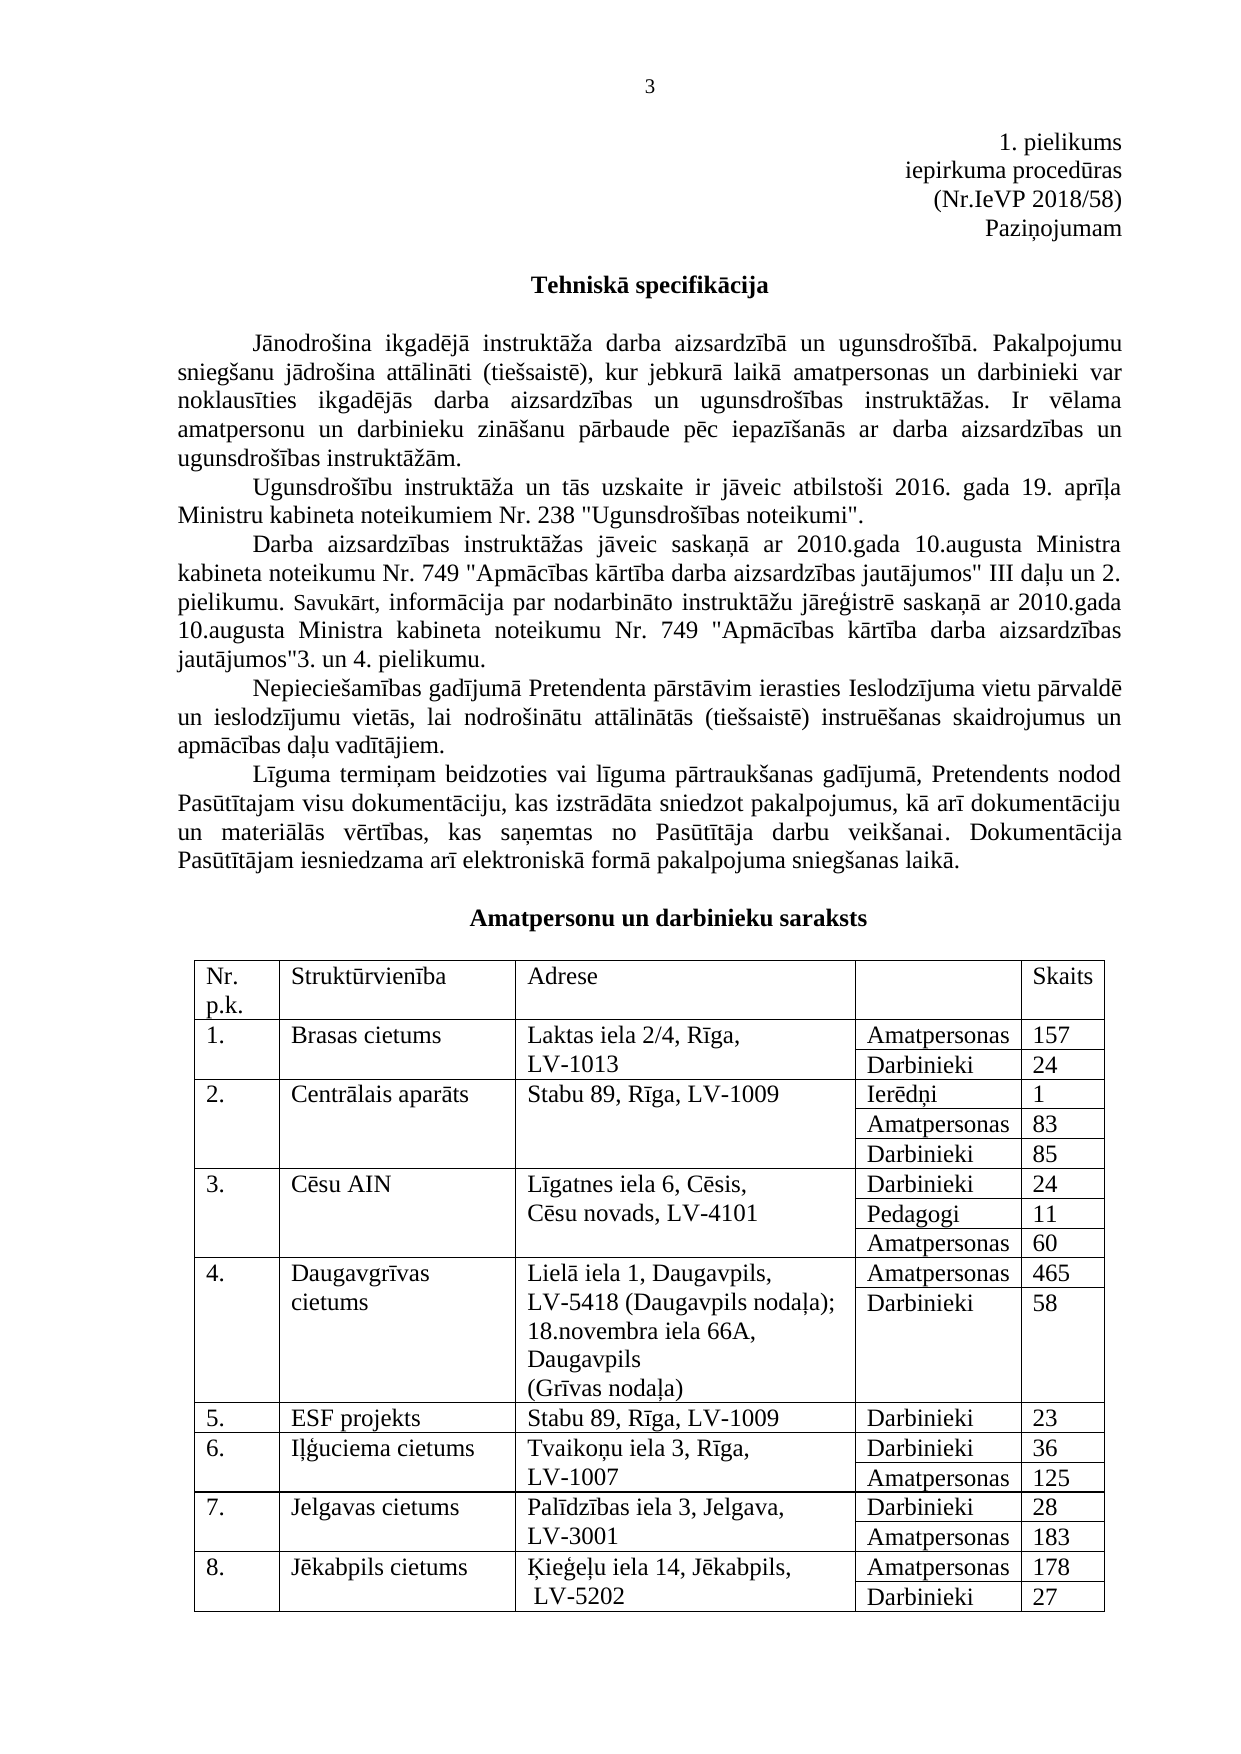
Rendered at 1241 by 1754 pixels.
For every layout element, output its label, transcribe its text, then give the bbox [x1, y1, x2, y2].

table_cell Palīdzības iela 3, Jelgava, LV-3001 [516, 1493, 855, 1551]
table_cell Daugavgrīvas cietums [280, 1258, 515, 1402]
table_cell Darbinieki [856, 1288, 1021, 1402]
table_cell ESF projekts [280, 1403, 515, 1432]
table_cell Amatpersonas [856, 1522, 1021, 1551]
table_cell Lielā iela 1, Daugavpils, LV-5418 (Daugavpils nodaļa); 18.novembra iela 66A, Daugavpils (Grīvas nodaļa) [516, 1258, 855, 1402]
table_cell 58 [1022, 1288, 1104, 1402]
table_cell Ķieģeļu iela 14, Jēkabpils, LV-5202 [516, 1552, 855, 1611]
table_cell Darbinieki [856, 1139, 1021, 1168]
table_cell 60 [1022, 1229, 1104, 1257]
table_cell 125 [1022, 1463, 1104, 1491]
table_cell Amatpersonas [856, 1463, 1021, 1491]
table_cell 85 [1022, 1139, 1104, 1168]
table_header Nr. p.k. [195, 961, 279, 1019]
text Darba aizsardzības instruktāžas jāveic saskaņā ar 2010.gada 10.augusta Ministra kabineta noteikumu Nr. 749 "Apmācības kārtība darba aizsardzības jautājumos" III daļu un 2. pielikumu. Savukārt, informācija par nodarbināto instruktāžu jāreģistrē saskaņā ar 2010.gada 10.augusta Ministra kabineta noteikumu Nr. 749 "Apmācības kārtība darba aizsardzības jautājumos"3. un 4. pielikumu. [177, 529, 1122, 673]
text iepirkuma procedūras [177, 155, 1122, 184]
table_cell Stabu 89, Rīga, LV-1009 [516, 1080, 855, 1168]
table_cell Jēkabpils cietums [280, 1552, 515, 1611]
text (Nr.IeVP 2018/58) [177, 184, 1122, 213]
text Amatpersonu un darbinieku saraksts [215, 903, 1122, 932]
table_cell Darbinieki [856, 1493, 1021, 1521]
table_cell Cēsu AIN [280, 1169, 515, 1257]
table_cell 157 [1022, 1020, 1104, 1049]
table_cell Centrālais aparāts [280, 1080, 515, 1168]
table_cell 23 [1022, 1403, 1104, 1432]
table_header Adrese [516, 961, 855, 1019]
table_cell 28 [1022, 1493, 1104, 1521]
table_cell Brasas cietums [280, 1020, 515, 1078]
table_cell 4. [195, 1258, 279, 1402]
table_cell Amatpersonas [856, 1552, 1021, 1581]
table_cell 178 [1022, 1552, 1104, 1581]
table_cell Amatpersonas [856, 1020, 1021, 1049]
table_cell 3. [195, 1169, 279, 1257]
table_cell Ierēdņi [856, 1080, 1021, 1108]
table_header [856, 961, 1021, 1019]
table_cell 2. [195, 1080, 279, 1168]
table_cell 6. [195, 1433, 279, 1491]
text Tehniskā specifikācija [177, 270, 1122, 299]
text Ugunsdrošību instruktāža un tās uzskaite ir jāveic atbilstoši 2016. gada 19. aprīļa Ministru kabineta noteikumiem Nr. 238 "Ugunsdrošības noteikumi". [177, 472, 1122, 529]
table_cell Darbinieki [856, 1050, 1021, 1078]
table_cell 1 [1022, 1080, 1104, 1108]
table_cell Iļģuciema cietums [280, 1433, 515, 1491]
table_cell 183 [1022, 1522, 1104, 1551]
table_cell Darbinieki [856, 1582, 1021, 1611]
table_cell 24 [1022, 1169, 1104, 1198]
table_cell Amatpersonas [856, 1258, 1021, 1287]
table_cell Jelgavas cietums [280, 1493, 515, 1551]
table_cell 27 [1022, 1582, 1104, 1611]
list Līguma termiņam beidzoties vai līguma pārtraukšanas gadījumā, Pretendents nodod Pasūtītajam visu dokumentāciju, kas izstrādāta sniedzot pakalpojumus, kā arī dokumentāciju un materiālās vērtības, kas saņemtas no Pasūtītāja darbu veikšanai. Dokumentācija Pasūtītājam iesniedzama arī elektroniskā formā pakalpojuma sniegšanas laikā. [177, 759, 1122, 874]
text 1. pielikums [177, 127, 1122, 155]
table_cell 11 [1022, 1199, 1104, 1227]
table_cell Darbinieki [856, 1169, 1021, 1198]
table_cell Laktas iela 2/4, Rīga, LV-1013 [516, 1020, 855, 1078]
table_cell Līgatnes iela 6, Cēsis, Cēsu novads, LV-4101 [516, 1169, 855, 1257]
table_header Skaits [1022, 961, 1104, 1019]
text Nepieciešamības gadījumā Pretendenta pārstāvim ierasties Ieslodzījuma vietu pārvaldē un ieslodzījumu vietās, lai nodrošinātu attālinātās (tiešsaistē) instruēšanas skaidrojumus un apmācības daļu vadītājiem. [177, 673, 1122, 759]
table_cell 24 [1022, 1050, 1104, 1078]
table_cell 7. [195, 1493, 279, 1551]
table_cell 1. [195, 1020, 279, 1078]
table_cell 8. [195, 1552, 279, 1611]
table_cell Stabu 89, Rīga, LV-1009 [516, 1403, 855, 1432]
table_cell Amatpersonas [856, 1229, 1021, 1257]
table_cell Darbinieki [856, 1403, 1021, 1432]
text Paziņojumam [177, 213, 1122, 242]
table_cell Tvaikoņu iela 3, Rīga, LV-1007 [516, 1433, 855, 1491]
text Jānodrošina ikgadējā instruktāža darba aizsardzībā un ugunsdrošībā. Pakalpojumu sniegšanu jādrošina attālināti (tiešsaistē), kur jebkurā laikā amatpersonas un darbinieki var noklausīties ikgadējās darba aizsardzības un ugunsdrošības instruktāžas. Ir vēlama amatpersonu un darbinieku zināšanu pārbaude pēc iepazīšanās ar darba aizsardzības un ugunsdrošības instruktāžām. [177, 328, 1122, 472]
table_cell 83 [1022, 1109, 1104, 1138]
table_cell Pedagogi [856, 1199, 1021, 1227]
table_header Struktūrvienība [280, 961, 515, 1019]
table_cell 465 [1022, 1258, 1104, 1287]
table_cell 5. [195, 1403, 279, 1432]
table_cell 36 [1022, 1433, 1104, 1462]
table_cell Amatpersonas [856, 1109, 1021, 1138]
table_cell Darbinieki [856, 1433, 1021, 1462]
